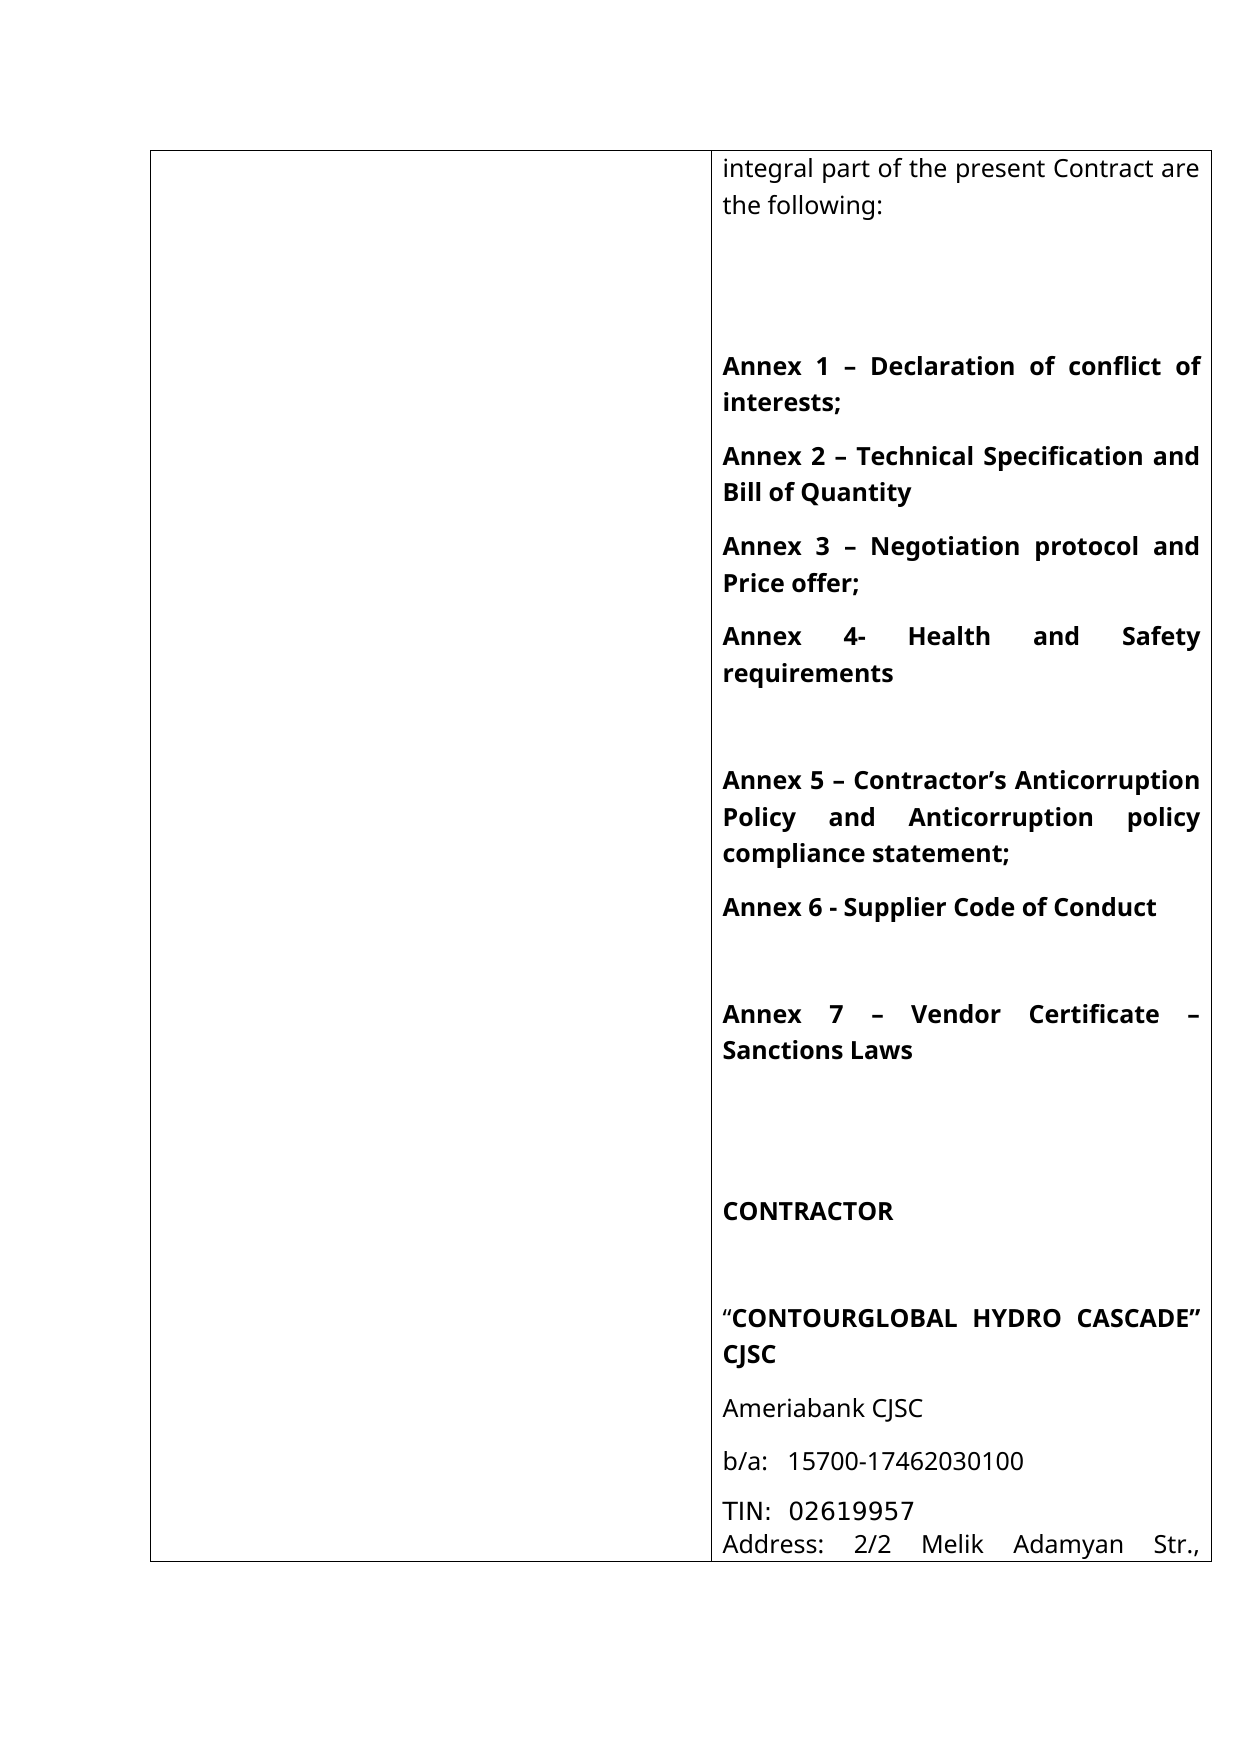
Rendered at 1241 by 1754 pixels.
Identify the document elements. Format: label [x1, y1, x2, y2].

table_header [151, 151, 711, 1561]
table_header [712, 151, 1211, 1561]
